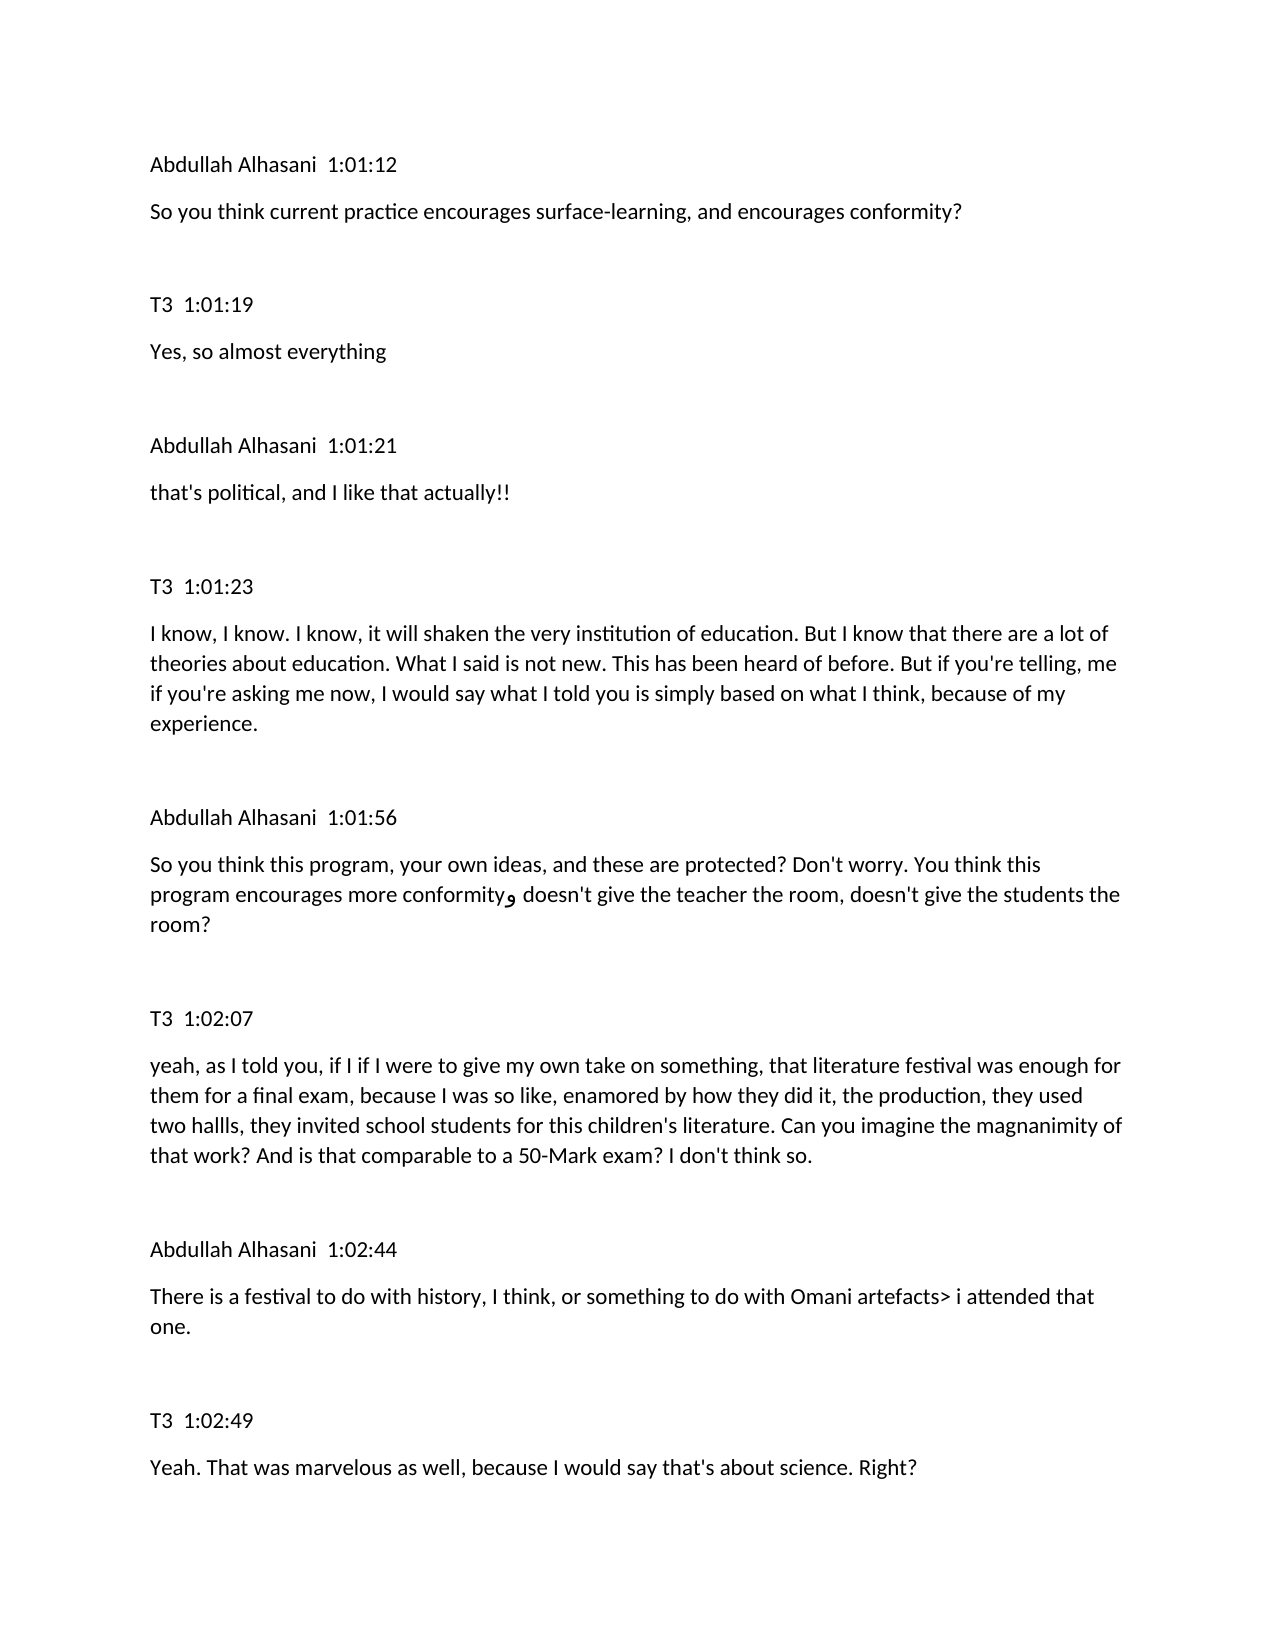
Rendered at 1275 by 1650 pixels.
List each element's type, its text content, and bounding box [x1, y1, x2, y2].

text So you think current practice encourages surface-learning, and encourages conformity? [150, 197, 1125, 225]
text Abdullah Alhasani 1:01:12 [150, 150, 1125, 178]
text So you think this program, your own ideas, and these are protected? Don't worry. You think this program encourages more conformityو doesn't give the teacher the room, doesn't give the students the room? [150, 850, 1125, 938]
text T3 1:02:49 [150, 1406, 1125, 1434]
text yeah, as I told you, if I if I were to give my own take on something, that literature festival was enough for them for a final exam, because I was so like, enamored by how they did it, the production, they used two hallls, they invited school students for this children's literature. Can you imagine the magnanimity of that work? And is that comparable to a 50-Mark exam? I don't think so. [150, 1051, 1125, 1170]
text T3 1:01:23 [150, 572, 1125, 600]
text Yes, so almost everything [150, 337, 1125, 366]
text T3 1:01:19 [150, 291, 1125, 319]
text Abdullah Alhasani 1:01:56 [150, 803, 1125, 831]
text Yeah. That was marvelous as well, because I would say that's about science. Right? [150, 1453, 1125, 1481]
text Abdullah Alhasani 1:02:44 [150, 1235, 1125, 1263]
text T3 1:02:07 [150, 1004, 1125, 1032]
text Abdullah Alhasani 1:01:21 [150, 431, 1125, 459]
text I know, I know. I know, it will shaken the very institution of education. But I know that there are a lot of theories about education. What I said is not new. This has been heard of before. But if you're telling, me if you're asking me now, I would say what I told you is simply based on what I think, because of my experience. [150, 619, 1125, 737]
text that's political, and I like that actually!! [150, 478, 1125, 506]
text There is a festival to do with history, I think, or something to do with Omani artefacts> i attended that one. [150, 1282, 1125, 1341]
